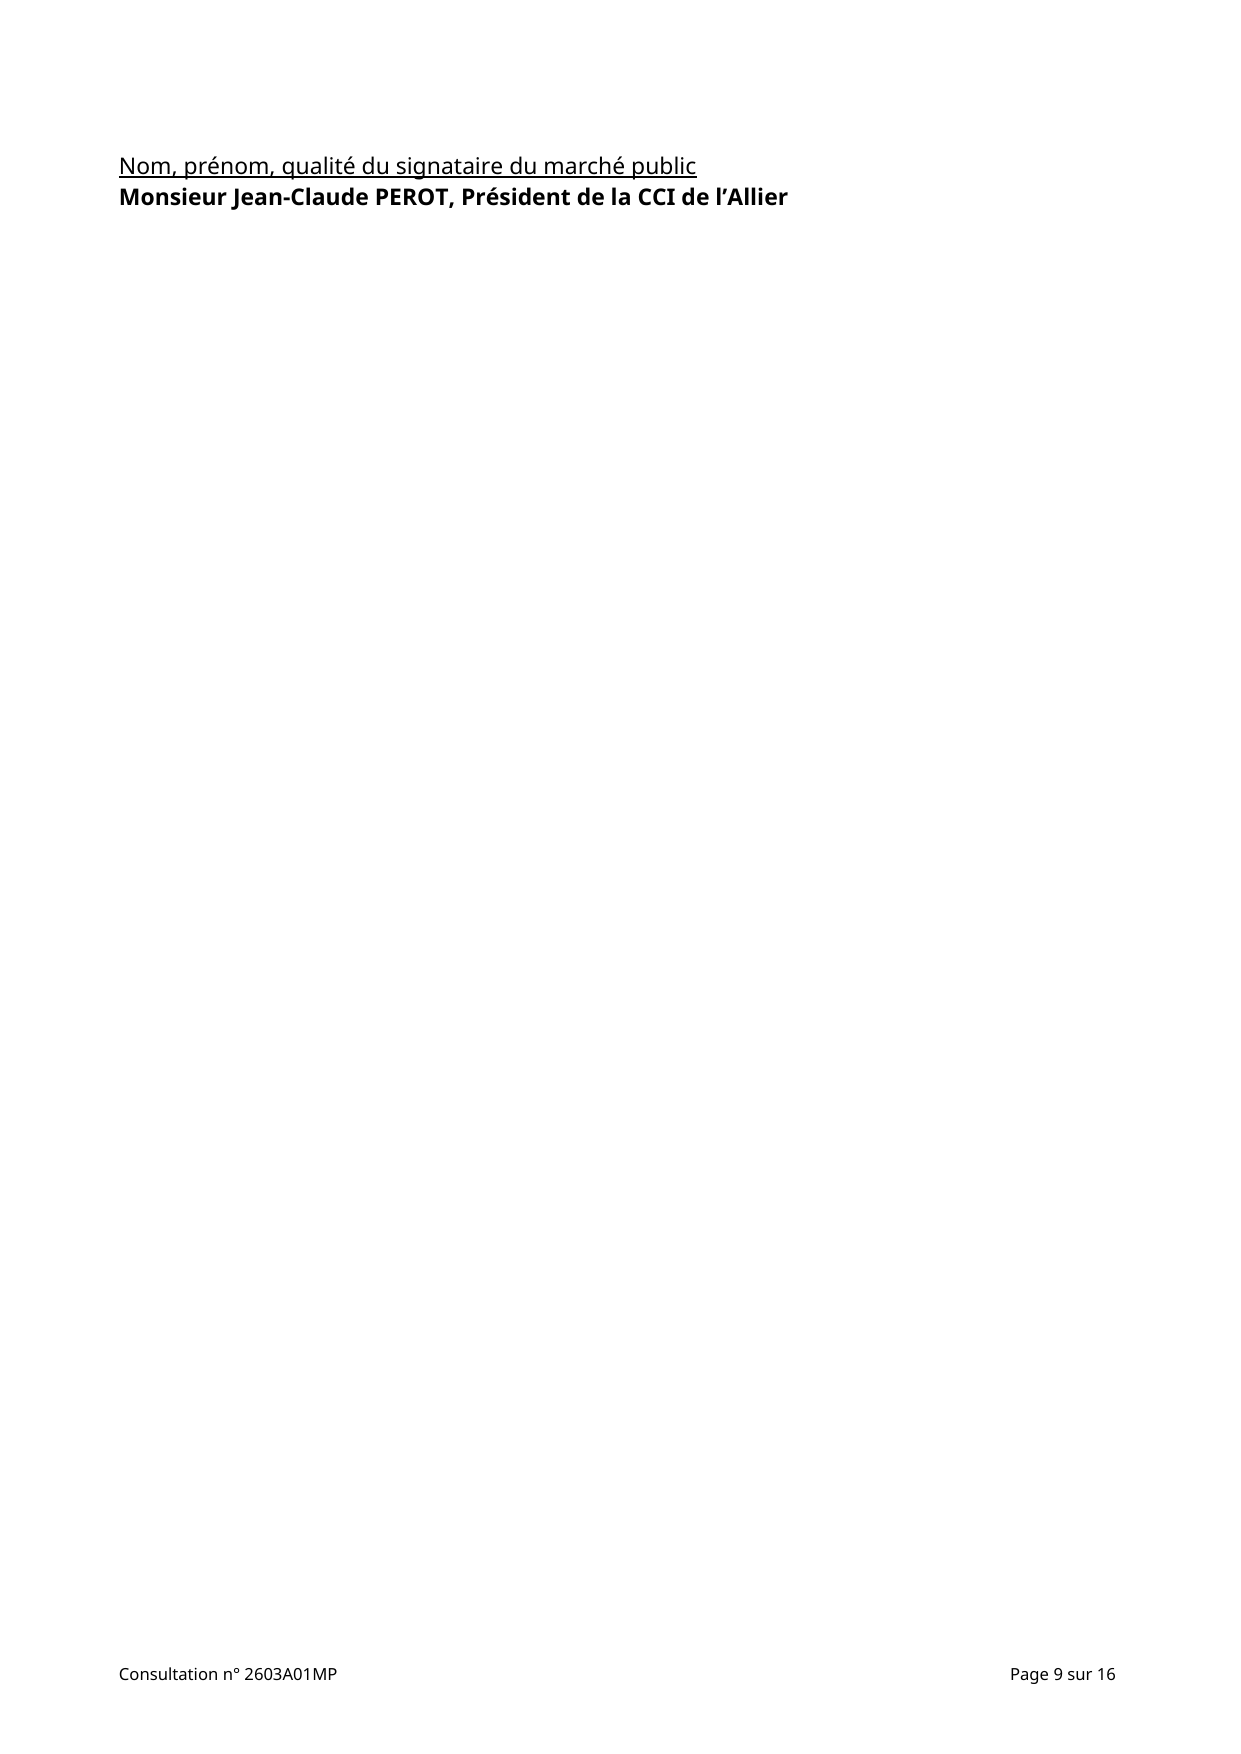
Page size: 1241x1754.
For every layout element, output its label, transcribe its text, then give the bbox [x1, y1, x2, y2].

text Monsieur Jean-Claude PEROT, Président de la CCI de l’Allier [119, 181, 1121, 212]
text Nom, prénom, qualité du signataire du marché public [119, 150, 1121, 181]
